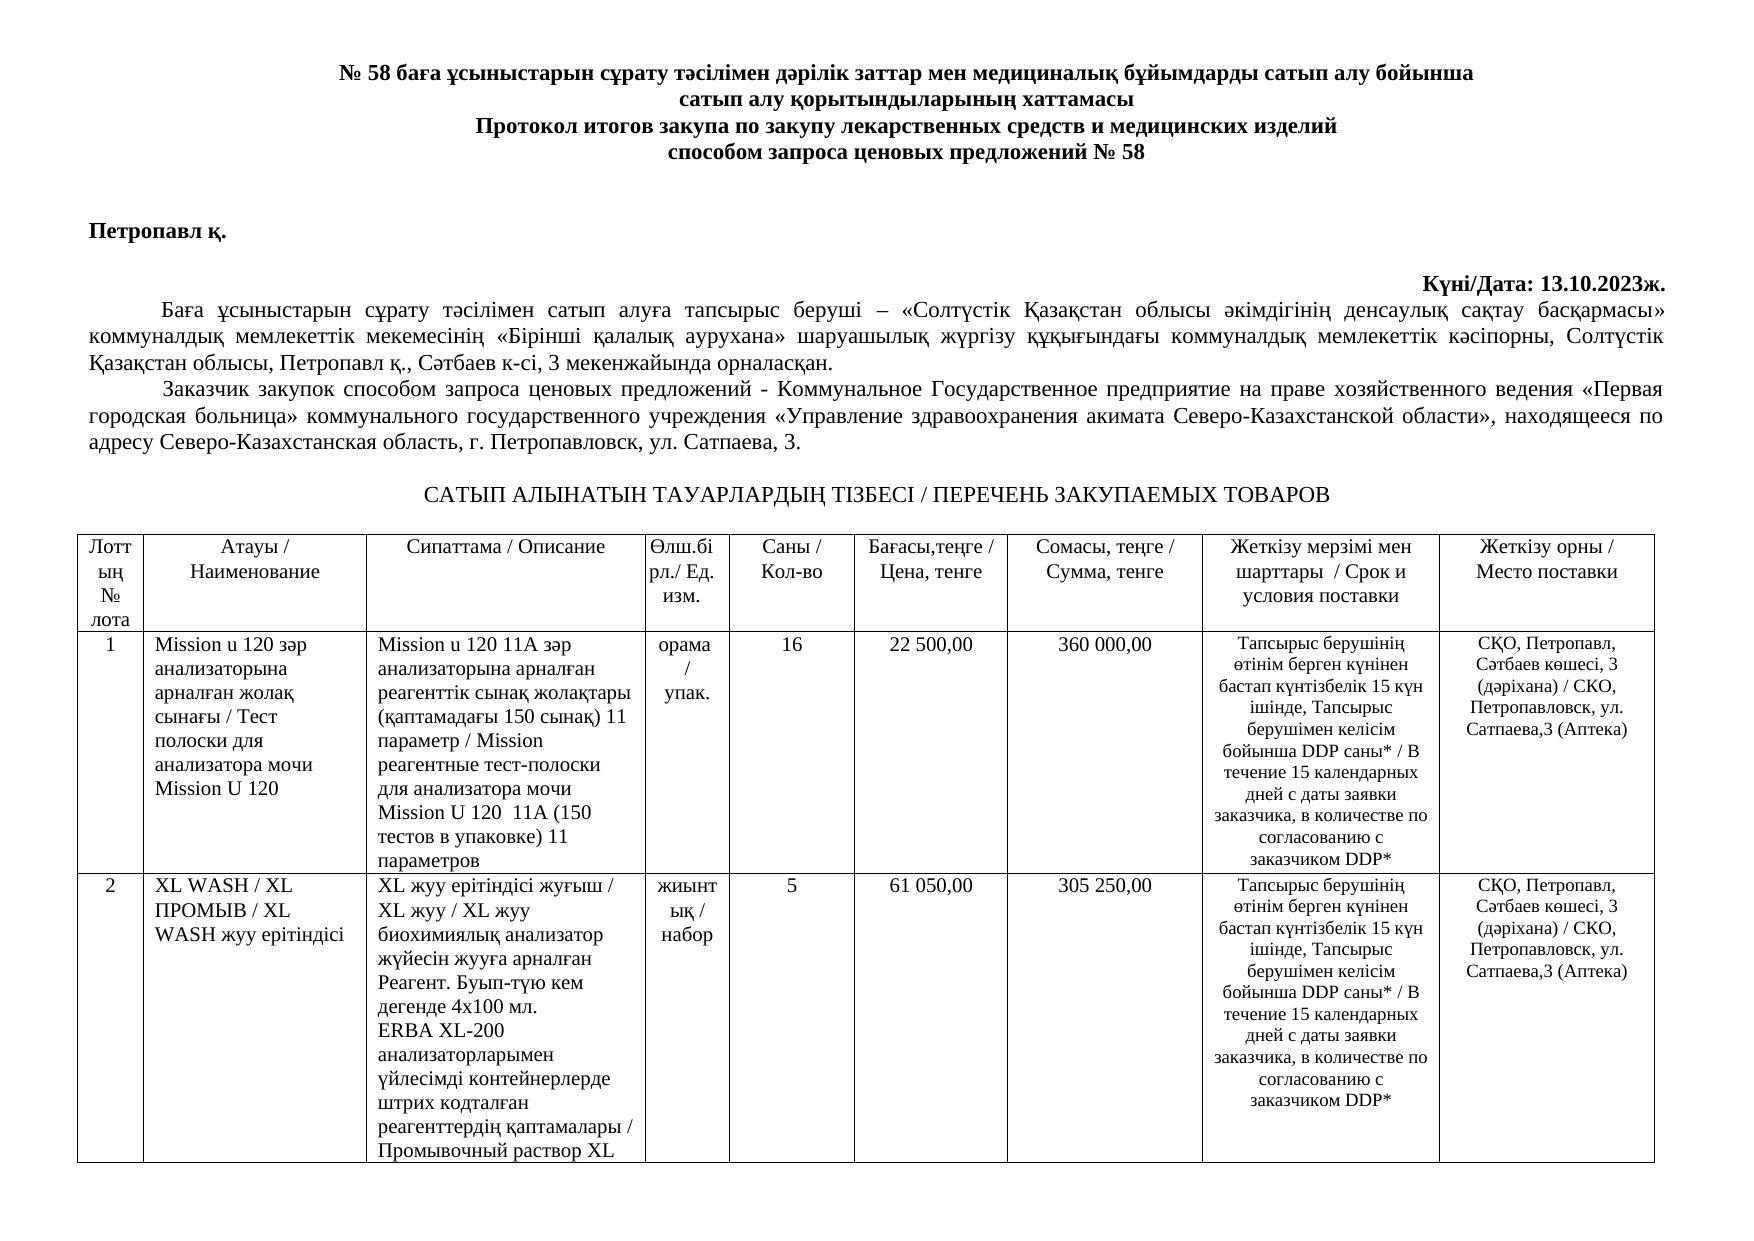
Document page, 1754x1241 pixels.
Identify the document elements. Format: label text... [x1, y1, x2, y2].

table_header Өлш.бірл./ Ед. изм. [646, 535, 729, 631]
table_cell 16 [730, 632, 854, 872]
table_cell орама / упак. [646, 632, 729, 872]
table_header Жеткізу орны / Место поставки [1440, 535, 1654, 631]
table_cell СҚО, Петропавл, Сәтбаев көшесі, 3 (дәріхана) / СКО, Петропавловск, ул. Сатпаева,3 (Аптека) [1440, 632, 1654, 872]
table_cell жиынтық / набор [646, 874, 729, 1162]
text Протокол итогов закупа по закупу лекарственных средств и медицинских изделий [89, 112, 1665, 138]
text САТЫП АЛЫНАТЫН ТАУАРЛАРДЫҢ ТІЗБЕСІ / ПЕРЕЧЕНЬ ЗАКУПАЕМЫХ ТОВАРОВ [89, 481, 1665, 507]
table_header Бағасы,теңге / Цена, тенге [855, 535, 1007, 631]
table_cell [1203, 874, 1439, 1162]
text Петропавл қ. [89, 217, 1665, 243]
text Заказчик закупок способом запроса ценовых предложений - Коммунальное Государственное предприятие на праве хозяйственного ведения «Первая городская больница» коммунального государственного учреждения «Управление здравоохранения акимата Северо-Казахстанской области», находящееся по адресу Северо-Казахстанская область, г. Петропавловск, ул. Сатпаева, 3. [89, 375, 1665, 454]
text № 58 баға ұсыныстарын сұрату тәсілімен дәрілік заттар мен медициналық бұйымдарды сатып алу бойынша [89, 59, 1665, 85]
table_cell 360 000,00 [1008, 632, 1202, 872]
text Күні/Дата: 13.10.2023ж. [89, 270, 1665, 296]
table_header Сомасы, теңге / Сумма, тенге [1008, 535, 1202, 631]
table_cell Mission u 120 11A зәр анализаторына арналған реагенттік сынақ жолақтары (қаптамадағы 150 сынақ) 11 параметр / Mission реагентные тест-полоски для анализатора мочи Mission U 120 11А (150 тестов в упаковке) 11 параметров [367, 632, 645, 872]
table_cell Mission u 120 зәр анализаторына арналған жолақ сынағы / Тест полоски для анализатора мочи Mission U 120 [144, 632, 366, 872]
table_header Атауы / Наименование [144, 535, 366, 631]
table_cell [367, 874, 645, 1162]
text Баға ұсыныстарын сұрату тәсілімен сатып алуға тапсырыс беруші – «Солтүстік Қазақстан облысы әкімдігінің денсаулық сақтау басқармасы» коммуналдық мемлекеттік мекемесінің «Бірінші қалалық аурухана» шаруашылық жүргізу құқығындағы коммуналдық мемлекеттік кәсіпорны, Солтүстік Қазақстан облысы, Петропавл қ., Сәтбаев к-сі, 3 мекенжайында орналасқан. [89, 296, 1665, 375]
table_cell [1440, 874, 1654, 1162]
table_cell 61 050,00 [855, 874, 1007, 1162]
table_cell 305 250,00 [1008, 874, 1202, 1162]
table_cell 5 [730, 874, 854, 1162]
table_header Сипаттама / Описание [367, 535, 645, 631]
table_header Жеткізу мерзімі мен шарттары / Срок и условия поставки [1203, 535, 1439, 631]
text сатып алу қорытындыларының хаттамасы [89, 85, 1665, 112]
table_cell 2 [78, 874, 143, 1162]
table_header Лоттың № лота [78, 535, 143, 631]
table_header Саны / Кол-во [730, 535, 854, 631]
text способом запроса ценовых предложений № 58 [89, 138, 1665, 164]
table_cell 22 500,00 [855, 632, 1007, 872]
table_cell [144, 874, 366, 1162]
table_cell 1 [78, 632, 143, 872]
